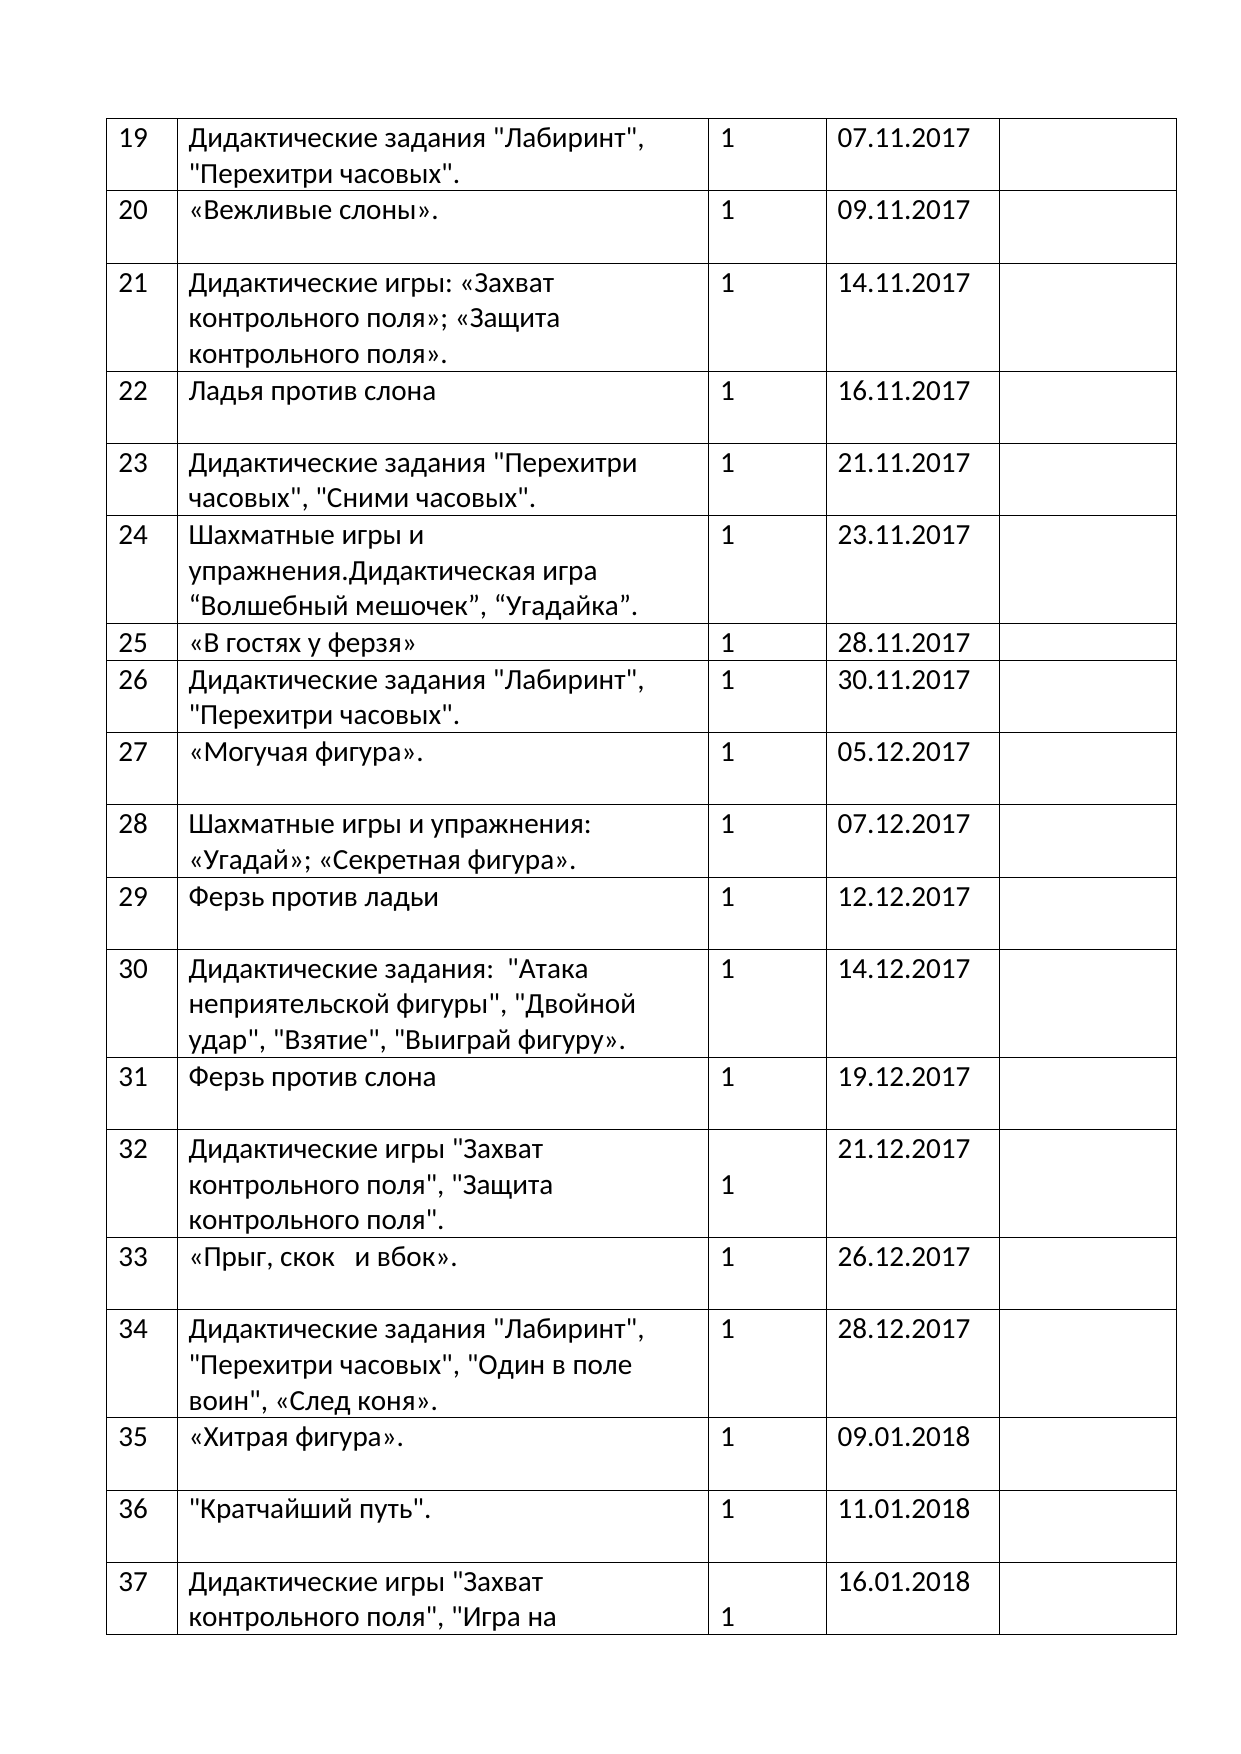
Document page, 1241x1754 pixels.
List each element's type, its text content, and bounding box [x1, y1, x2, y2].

table_cell Шахматные игры и упражнения: «Угадай»; «Секретная фигура». [178, 805, 708, 877]
table_cell Дидактические задания "Лабиринт", "Перехитри часовых". [178, 119, 708, 190]
table_cell «В гостях у ферзя» [178, 624, 708, 660]
table_cell 23.11.2017 [827, 516, 999, 623]
table_cell 14.11.2017 [827, 264, 999, 371]
table_cell [1000, 878, 1176, 949]
table_cell 30.11.2017 [827, 661, 999, 732]
table_cell 14.12.2017 [827, 950, 999, 1057]
table_cell Шахматные игры и упражнения.Дидактическая игра “Волшебный мешочек”, “Угадайка”. [178, 516, 708, 623]
table_cell Дидактические задания "Лабиринт", "Перехитри часовых", "Один в поле воин", «След коня». [178, 1310, 708, 1417]
table_cell 1 [709, 624, 826, 660]
table_cell [1000, 1310, 1176, 1417]
table_cell [1000, 1491, 1176, 1562]
table_cell 07.12.2017 [827, 805, 999, 877]
table_cell 19 [107, 119, 177, 190]
table_cell 21.11.2017 [827, 444, 999, 515]
table_cell 12.12.2017 [827, 878, 999, 949]
table_cell 32 [107, 1130, 177, 1237]
table_cell 1 [709, 1310, 826, 1417]
table_cell 31 [107, 1058, 177, 1129]
table_cell 37 [107, 1563, 177, 1634]
table_cell 1 [709, 444, 826, 515]
table_cell 1 [709, 878, 826, 949]
table_cell 33 [107, 1238, 177, 1309]
table_cell Дидактические задания: "Атака неприятельской фигуры", "Двойной удар", "Взятие", "Выиграй фигуру». [178, 950, 708, 1057]
table_cell 1 [709, 950, 826, 1057]
table_cell 25 [107, 624, 177, 660]
table_cell 09.11.2017 [827, 191, 999, 263]
table_cell 1 [709, 1563, 826, 1634]
table_cell 36 [107, 1491, 177, 1562]
table_cell Ладья против слона [178, 372, 708, 443]
table_cell [1000, 444, 1176, 515]
table_cell 1 [709, 1491, 826, 1562]
table_cell «Вежливые слоны». [178, 191, 708, 263]
table_cell 30 [107, 950, 177, 1057]
table_cell 1 [709, 119, 826, 190]
table_cell 1 [709, 516, 826, 623]
table_cell 1 [709, 661, 826, 732]
table_cell Дидактические игры "Захват контрольного поля", "Защита контрольного поля". [178, 1130, 708, 1237]
table_cell 09.01.2018 [827, 1418, 999, 1489]
table_cell [1000, 191, 1176, 263]
table_cell [1000, 119, 1176, 190]
table_cell Ферзь против ладьи [178, 878, 708, 949]
table_cell 1 [709, 264, 826, 371]
table_cell 05.12.2017 [827, 733, 999, 804]
table_cell 1 [709, 1058, 826, 1129]
table_cell 22 [107, 372, 177, 443]
table_cell [1000, 661, 1176, 732]
table_cell 20 [107, 191, 177, 263]
table_cell 28.12.2017 [827, 1310, 999, 1417]
table_cell [1000, 1238, 1176, 1309]
table_cell [1000, 1563, 1176, 1634]
table_cell 16.11.2017 [827, 372, 999, 443]
table_cell [1000, 805, 1176, 877]
table_cell 1 [709, 805, 826, 877]
table_cell «Хитрая фигура». [178, 1418, 708, 1489]
table_cell [1000, 1130, 1176, 1237]
table_cell 11.01.2018 [827, 1491, 999, 1562]
table_cell [1000, 516, 1176, 623]
table_cell 28.11.2017 [827, 624, 999, 660]
table_cell 1 [709, 1238, 826, 1309]
table_cell 1 [709, 191, 826, 263]
table_cell 29 [107, 878, 177, 949]
table_cell 19.12.2017 [827, 1058, 999, 1129]
table_cell [1000, 950, 1176, 1057]
table_cell Ферзь против слона [178, 1058, 708, 1129]
table_cell «Могучая фигура». [178, 733, 708, 804]
table_cell [1000, 1058, 1176, 1129]
table_cell 07.11.2017 [827, 119, 999, 190]
table_cell 24 [107, 516, 177, 623]
table_cell 26.12.2017 [827, 1238, 999, 1309]
table_cell 26 [107, 661, 177, 732]
table_cell "Кратчайший путь". [178, 1491, 708, 1562]
table_cell 21.12.2017 [827, 1130, 999, 1237]
table_cell 21 [107, 264, 177, 371]
table_cell 23 [107, 444, 177, 515]
table_cell 34 [107, 1310, 177, 1417]
table_cell 1 [709, 733, 826, 804]
table_cell Дидактические задания "Лабиринт", "Перехитри часовых". [178, 661, 708, 732]
table_cell [1000, 1418, 1176, 1489]
table_cell 1 [709, 1130, 826, 1237]
table_cell [1000, 264, 1176, 371]
table_cell [1000, 372, 1176, 443]
table_cell 1 [709, 1418, 826, 1489]
table_cell [1000, 733, 1176, 804]
table_cell [1000, 624, 1176, 660]
table_cell «Прыг, скок и вбок». [178, 1238, 708, 1309]
table_cell 16.01.2018 [827, 1563, 999, 1634]
table_cell 35 [107, 1418, 177, 1489]
table_cell 27 [107, 733, 177, 804]
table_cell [178, 1563, 708, 1634]
table_cell Дидактические игры: «Захват контрольного поля»; «Защита контрольного поля». [178, 264, 708, 371]
table_cell 1 [709, 372, 826, 443]
table_cell 28 [107, 805, 177, 877]
table_cell Дидактические задания "Перехитри часовых", "Сними часовых". [178, 444, 708, 515]
